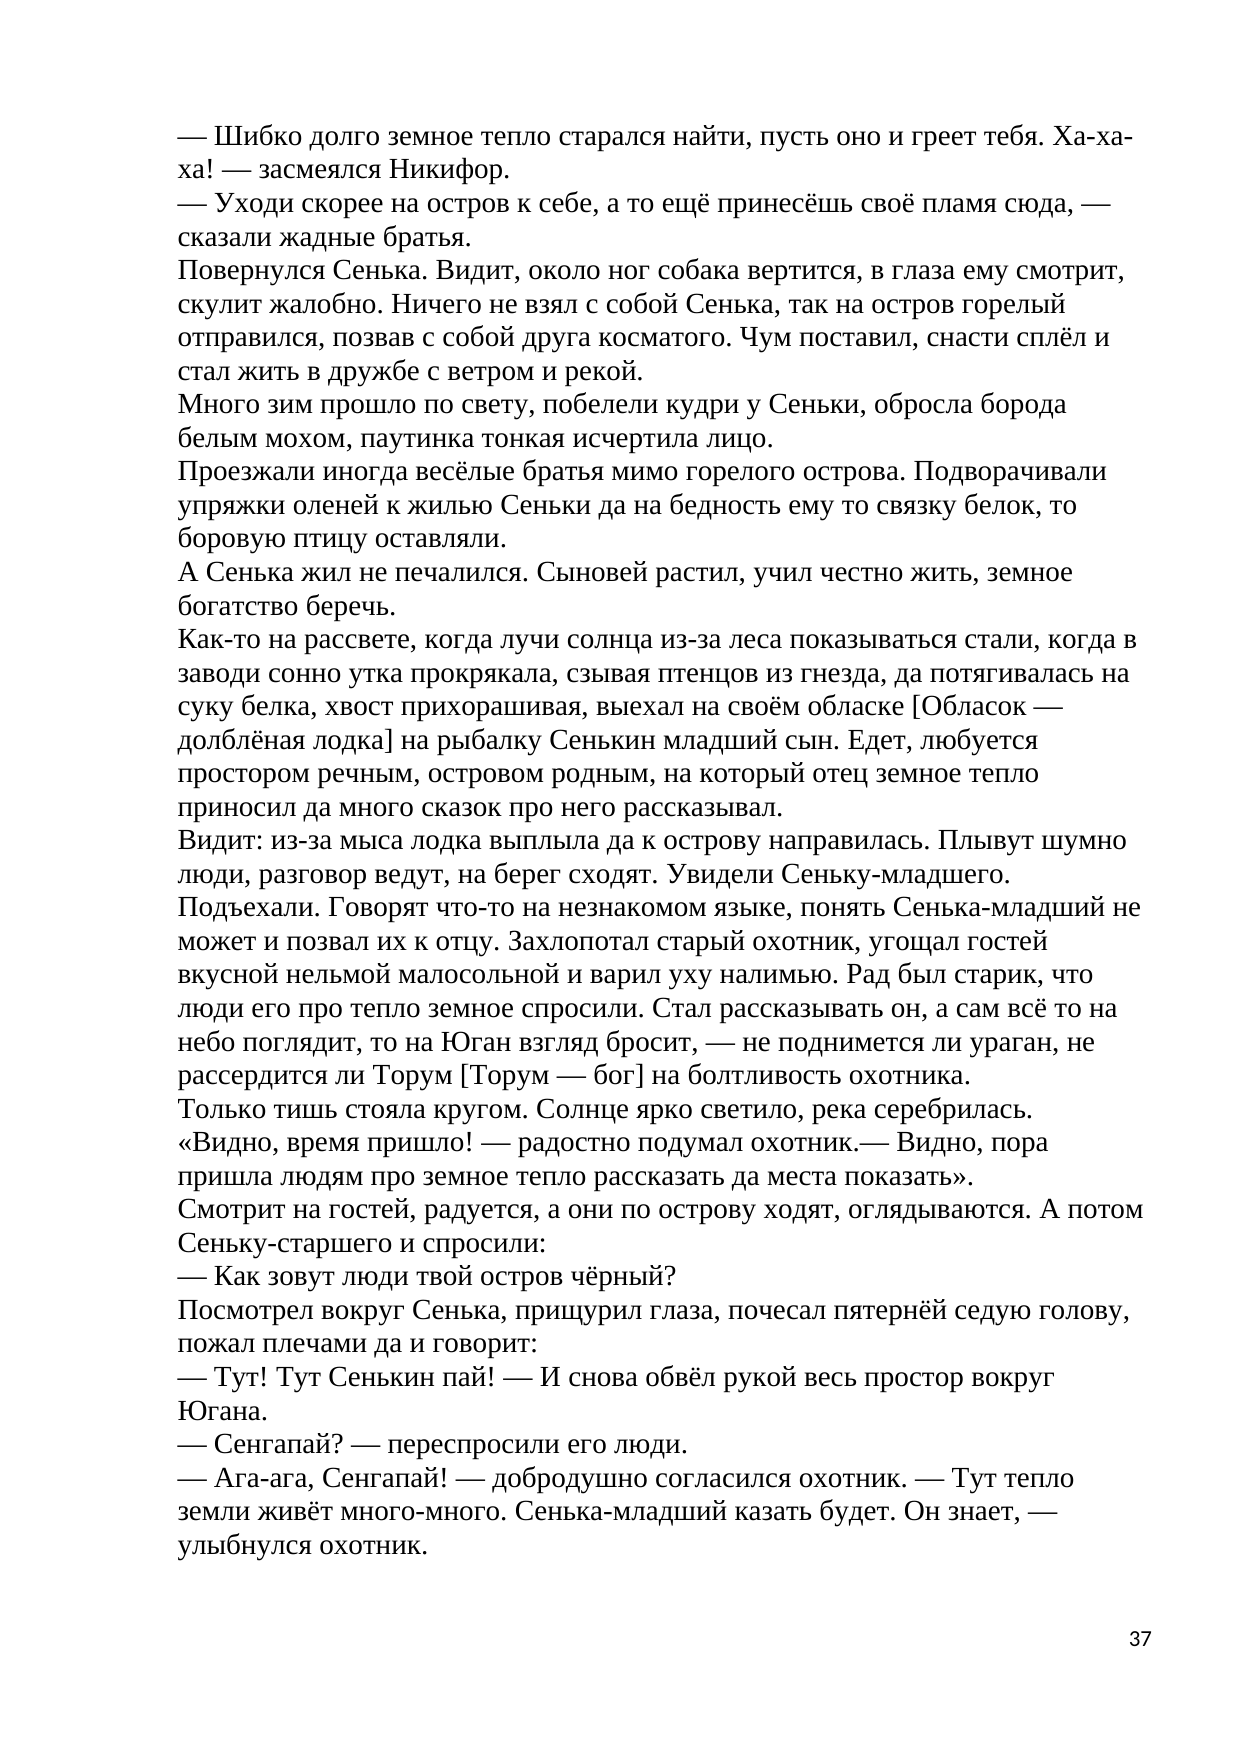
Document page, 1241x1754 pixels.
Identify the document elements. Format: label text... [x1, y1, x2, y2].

text — Уходи скорее на остров к себе, а то ещё принесёшь своё пламя сюда, — сказали жадные братья. [177, 185, 1152, 252]
text Много зим прошло по свету, побелели кудри у Сеньки, обросла борода белым мохом, паутинка тонкая исчертила лицо. [177, 386, 1152, 453]
text Проезжали иногда весёлые братья мимо горелого острова. Подворачивали упряжки оленей к жилью Сеньки да на бедность ему то связку белок, то боровую птицу оставляли. [177, 453, 1152, 554]
text Только тишь стояла кругом. Солнце ярко светило, река серебрилась. [177, 1091, 1152, 1124]
text Повернулся Сенька. Видит, около ног собака вертится, в глаза ему смотрит, скулит жалобно. Ничего не взял с собой Сенька, так на остров горелый отправился, позвав с собой друга косматого. Чум поставил, снасти сплёл и стал жить в дружбе с ветром и рекой. [177, 252, 1152, 386]
text Посмотрел вокруг Сенька, прищурил глаза, почесал пятернёй седую голову, пожал плечами да и говорит: [177, 1292, 1152, 1359]
text — Как зовут люди твой остров чёрный? [177, 1258, 1152, 1292]
text — Шибко долго земное тепло старался найти, пусть оно и греет тебя. Ха-ха-ха! — засмеялся Никифор. [177, 118, 1152, 185]
text Как-то на рассвете, когда лучи солнца из-за леса показываться стали, когда в заводи сонно утка прокрякала, сзывая птенцов из гнезда, да потягивалась на суку белка, хвост прихорашивая, выехал на своём обласке [Обласок — долблёная лодка] на рыбалку Сенькин младший сын. Едет, любуется простором речным, островом родным, на который отец земное тепло приносил да много сказок про него рассказывал. [177, 621, 1152, 822]
text — Тут! Тут Сенькин пай! — И снова обвёл рукой весь простор вокруг Югана. [177, 1359, 1152, 1426]
text «Видно, время пришло! — радостно подумал охотник.— Видно, пора пришла людям про земное тепло рассказать да места показать». [177, 1124, 1152, 1191]
text — Ага-ага, Сенгапай! — добродушно согласился охотник. — Тут тепло земли живёт много-много. Сенька-младший казать будет. Он знает, — улыбнулся охотник. [177, 1460, 1152, 1560]
text — Сенгапай? — переспросили его люди. [177, 1426, 1152, 1460]
text Смотрит на гостей, радуется, а они по острову ходят, оглядываются. А потом Сеньку-старшего и спросили: [177, 1191, 1152, 1258]
text А Сенька жил не печалился. Сыновей растил, учил честно жить, земное богатство беречь. [177, 554, 1152, 621]
text Видит: из-за мыса лодка выплыла да к острову направилась. Плывут шумно люди, разговор ведут, на берег сходят. Увидели Сеньку-младшего. Подъехали. Говорят что-то на незнакомом языке, понять Сенька-младший не может и позвал их к отцу. Захлопотал старый охотник, угощал гостей вкусной нельмой малосольной и варил уху налимью. Рад был старик, что люди его про тепло земное спросили. Стал рассказывать он, а сам всё то на небо поглядит, то на Юган взгляд бросит, — не поднимется ли ураган, не рассердится ли Торум [Торум — бог] на болтливость охотника. [177, 822, 1152, 1091]
